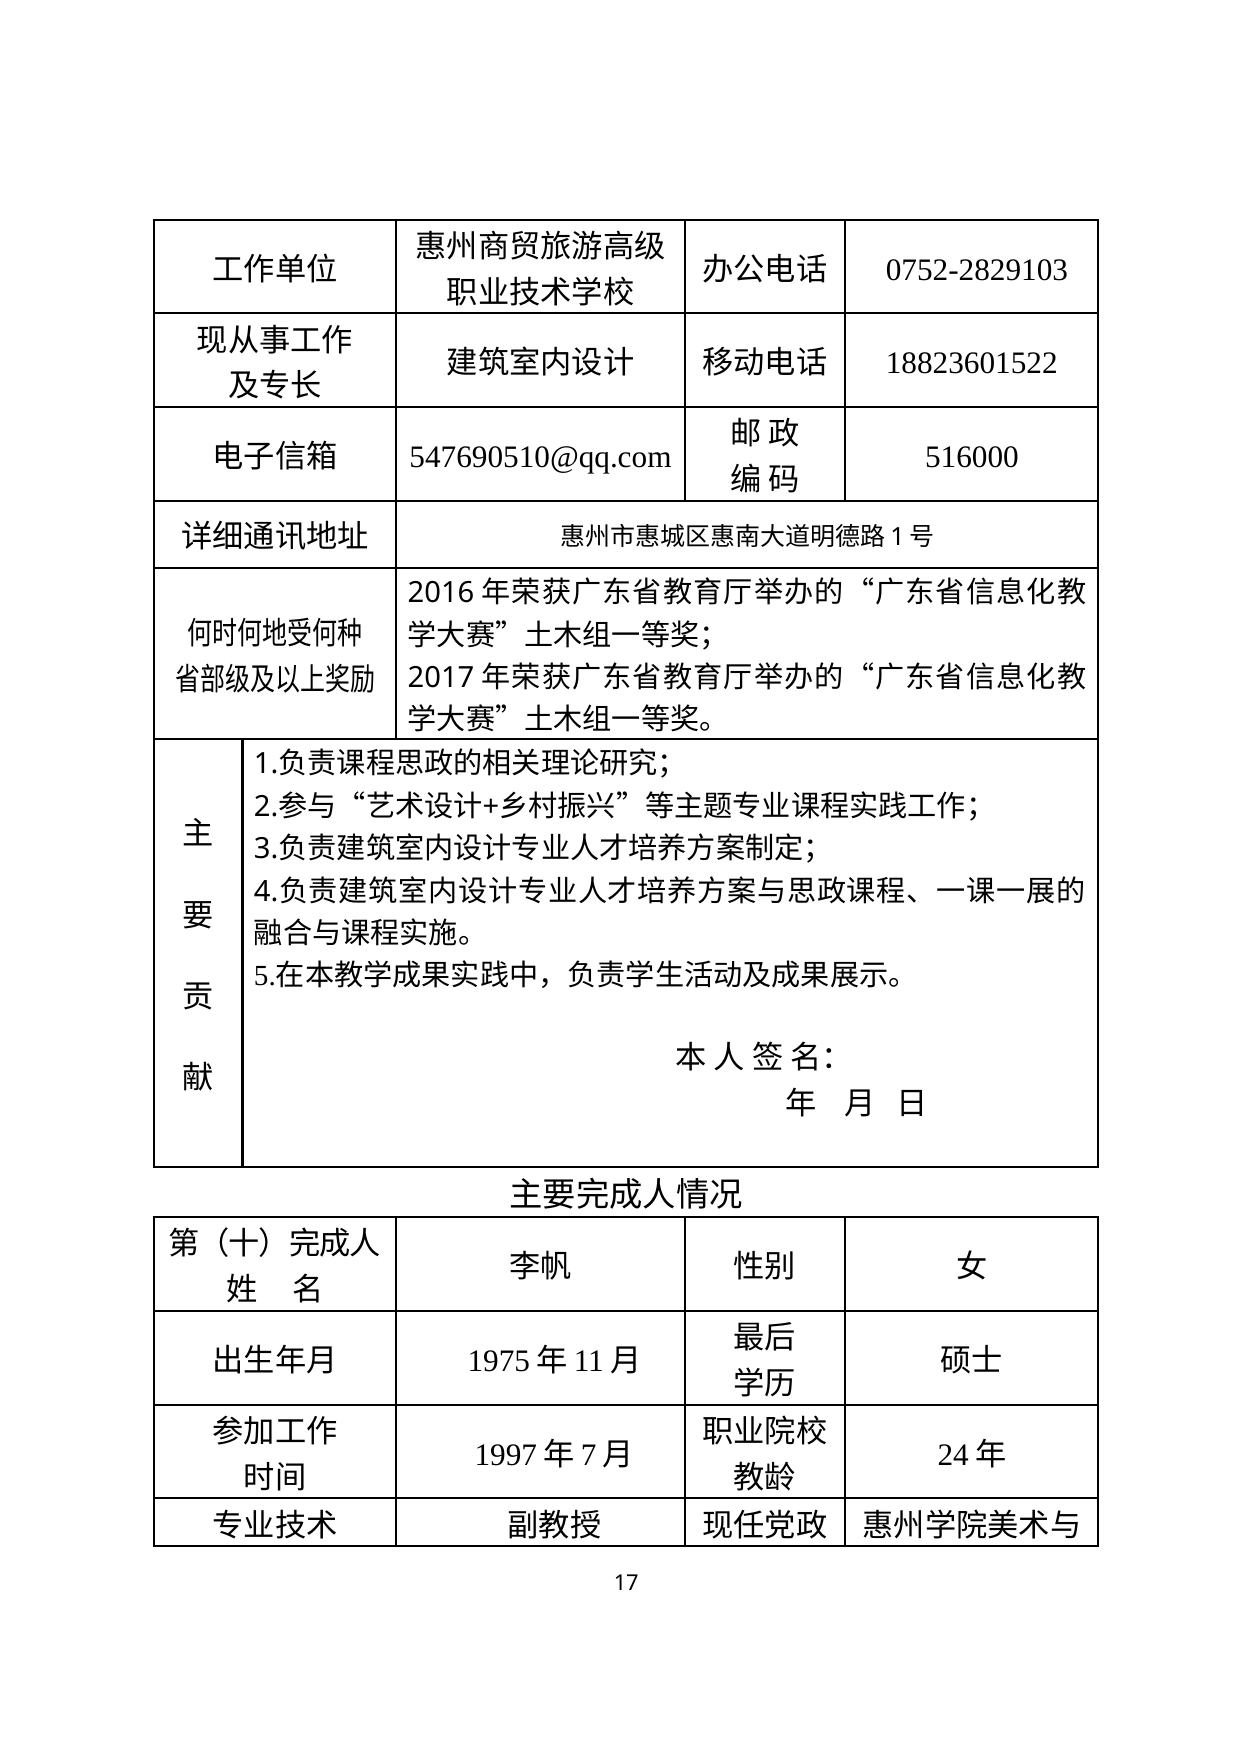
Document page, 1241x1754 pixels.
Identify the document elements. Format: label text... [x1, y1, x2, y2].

table_cell 现任党政 职务 [686, 1499, 844, 1545]
table_cell 专业技术 职称 [155, 1499, 395, 1545]
table_cell 何时何地受何种 省部级及以上奖励 [155, 569, 395, 738]
table_cell 最后 学历 [686, 1312, 844, 1403]
table_cell 出生年月 [155, 1312, 395, 1403]
table_cell 1997年7月 [397, 1406, 684, 1497]
table_cell 副教授 [397, 1499, 684, 1545]
table_cell 硕士 [846, 1312, 1097, 1403]
table_cell 1975年11月 [397, 1312, 684, 1403]
table_cell 移动电话 [686, 314, 844, 406]
table_cell 1.负责课程思政的相关理论研究； 2.参与“艺术设计+乡村振兴”等主题专业课程实践工作； 3.负责建筑室内设计专业人才培养方案制定； 4.负责建筑室内设计专业人才培养方案与思政课程、一课一展的融合与课程实施。 5.在本教学成果实践中，负责学生活动及成果展示。 本 人 签 名： 年 月 日 [244, 740, 1097, 1166]
table_cell 邮 政 编 码 [686, 408, 844, 500]
table_cell 办公电话 [686, 221, 844, 312]
text 主要完成人情况 [165, 1168, 1087, 1216]
table_cell 参加工作 时间 [155, 1406, 395, 1497]
table_header 性别 [686, 1218, 844, 1310]
table_cell 惠州商贸旅游高级职业技术学校 [397, 221, 684, 312]
table_cell 主 要 贡 献 [155, 740, 241, 1166]
table_cell 工作单位 [155, 221, 395, 312]
table_cell 2016年荣获广东省教育厅举办的“广东省信息化教学大赛”土木组一等奖； 2017年荣获广东省教育厅举办的“广东省信息化教学大赛”土木组一等奖。 [397, 569, 1097, 738]
table_header 第（十）完成人 姓 名 [155, 1218, 395, 1310]
table_cell 惠州市惠城区惠南大道明德路1号 [397, 502, 1097, 567]
table_cell 建筑室内设计 [397, 314, 684, 406]
table_header 李帆 [397, 1218, 684, 1310]
table_cell 职业院校 教龄 [686, 1406, 844, 1497]
table_cell 现从事工作 及专长 [155, 314, 395, 406]
table_header 女 [846, 1218, 1097, 1310]
table_cell 18823601522 [846, 314, 1097, 406]
table_cell 详细通讯地址 [155, 502, 395, 567]
table_cell 0752-2829103 [846, 221, 1097, 312]
table_cell 24年 [846, 1406, 1097, 1497]
table_cell 电子信箱 [155, 408, 395, 500]
table_cell 惠州学院美术与设计学院院长 [846, 1499, 1097, 1545]
table_cell 547690510@qq.com [397, 408, 684, 500]
table_cell 516000 [846, 408, 1097, 500]
